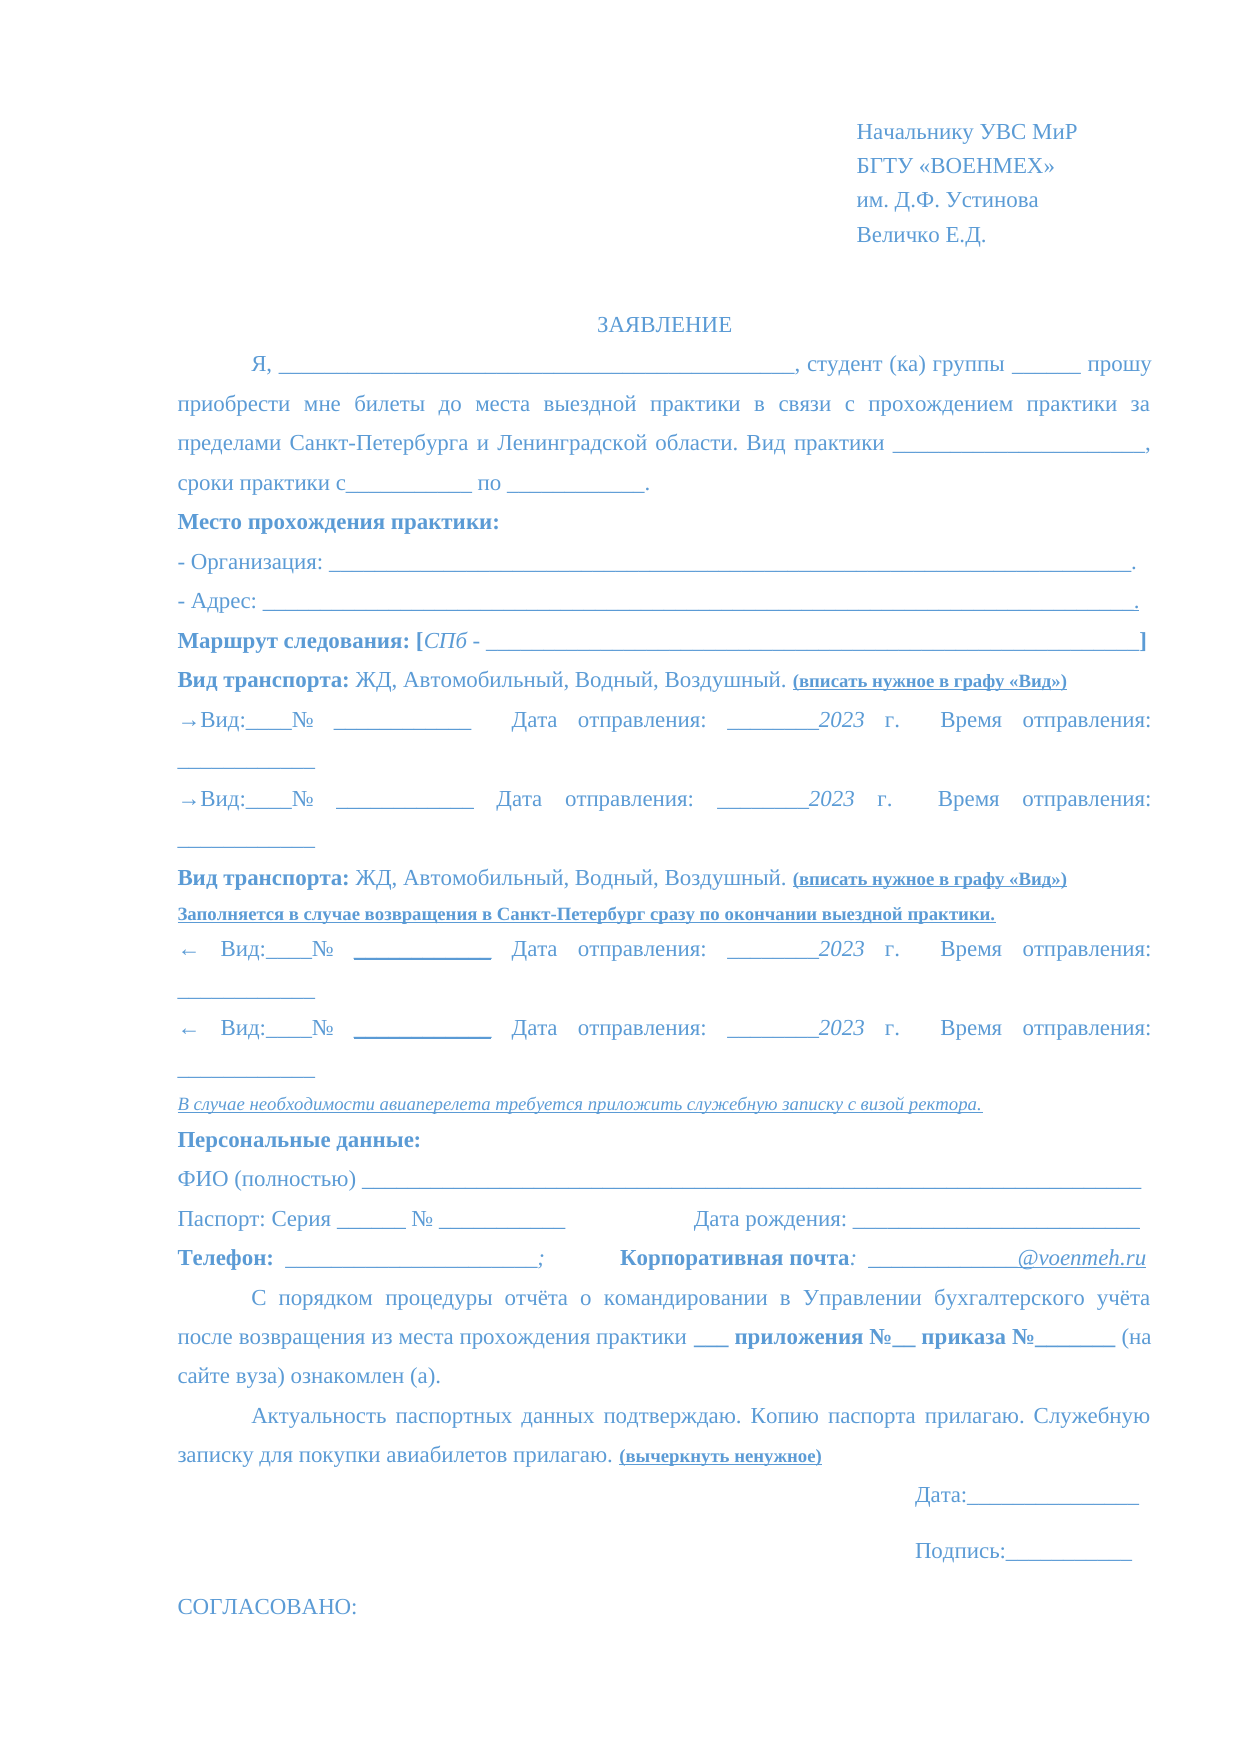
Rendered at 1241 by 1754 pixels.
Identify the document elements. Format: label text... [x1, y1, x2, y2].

text Начальнику УВС МиР [177, 118, 1152, 144]
text Вид транспорта: ЖД, Автомобильный, Водный, Воздушный. (вписать нужное в графу «Вид») [177, 666, 1152, 693]
text Место прохождения практики: [177, 508, 1152, 535]
text Паспорт: Серия ______ № ___________ Дата рождения: _________________________ [177, 1204, 1152, 1231]
text Персональные данные: [177, 1126, 1152, 1152]
text →Вид:____№ ____________ Дата отправления: ________2023 г. Время отправления: ____________ [177, 785, 1152, 851]
text Маршрут следования: [СПб - _________________________________________________________] [177, 627, 1152, 653]
text Я, _____________________________________________, студент (ка) группы ______ прошу приобрести мне билеты до места выездной практики в связи с прохождением практики за пределами Санкт-Петербурга и Ленинградской области. Вид практики ______________________, сроки практики с___________ по ____________. [177, 350, 1152, 495]
text СОГЛАСОВАНО: [177, 1593, 1152, 1619]
text ← Вид:____№ ____________ Дата отправления: ________2023 г. Время отправления: ____________ [177, 1014, 1152, 1080]
text Дата:_______________ [842, 1481, 1152, 1507]
text - Адрес: ____________________________________________________________________________. [177, 587, 1152, 614]
text Подпись:___________ [842, 1537, 1152, 1563]
text - Организация: ______________________________________________________________________. [177, 548, 1152, 574]
text ← Вид:____№ ____________ Дата отправления: ________2023 г. Время отправления: ____________ [177, 935, 1152, 1001]
text ФИО (полностью) ____________________________________________________________________ [177, 1165, 1152, 1191]
text им. Д.Ф. Устинова [177, 186, 1152, 213]
text Заполняется в случае возвращения в Санкт-Петербург сразу по окончании выездной практики. [177, 903, 1152, 925]
text БГТУ «ВОЕНМЕХ» [177, 152, 1152, 179]
text Вид транспорта: ЖД, Автомобильный, Водный, Воздушный. (вписать нужное в графу «Вид») [177, 864, 1152, 890]
text →Вид:____№ ____________ Дата отправления: ________2023 г. Время отправления: ____________ [177, 706, 1152, 772]
text Актуальность паспортных данных подтверждаю. Копию паспорта прилагаю. Служебную записку для покупки авиабилетов прилагаю. (вычеркнуть ненужное) [177, 1402, 1152, 1468]
text Величко Е.Д. [177, 221, 1152, 247]
text В случае необходимости авиаперелета требуется приложить служебную записку с визой ректора. [177, 1093, 1152, 1115]
text ЗАЯВЛЕНИЕ [177, 311, 1152, 337]
text Телефон: ______________________; Корпоративная почта: _____________@voenmeh.ru [177, 1244, 1152, 1270]
text С порядком процедуры отчёта о командировании в Управлении бухгалтерского учёта после возвращения из места прохождения практики ___ приложения №__ приказа №_______ (на сайте вуза) ознакомлен (а). [177, 1283, 1152, 1389]
